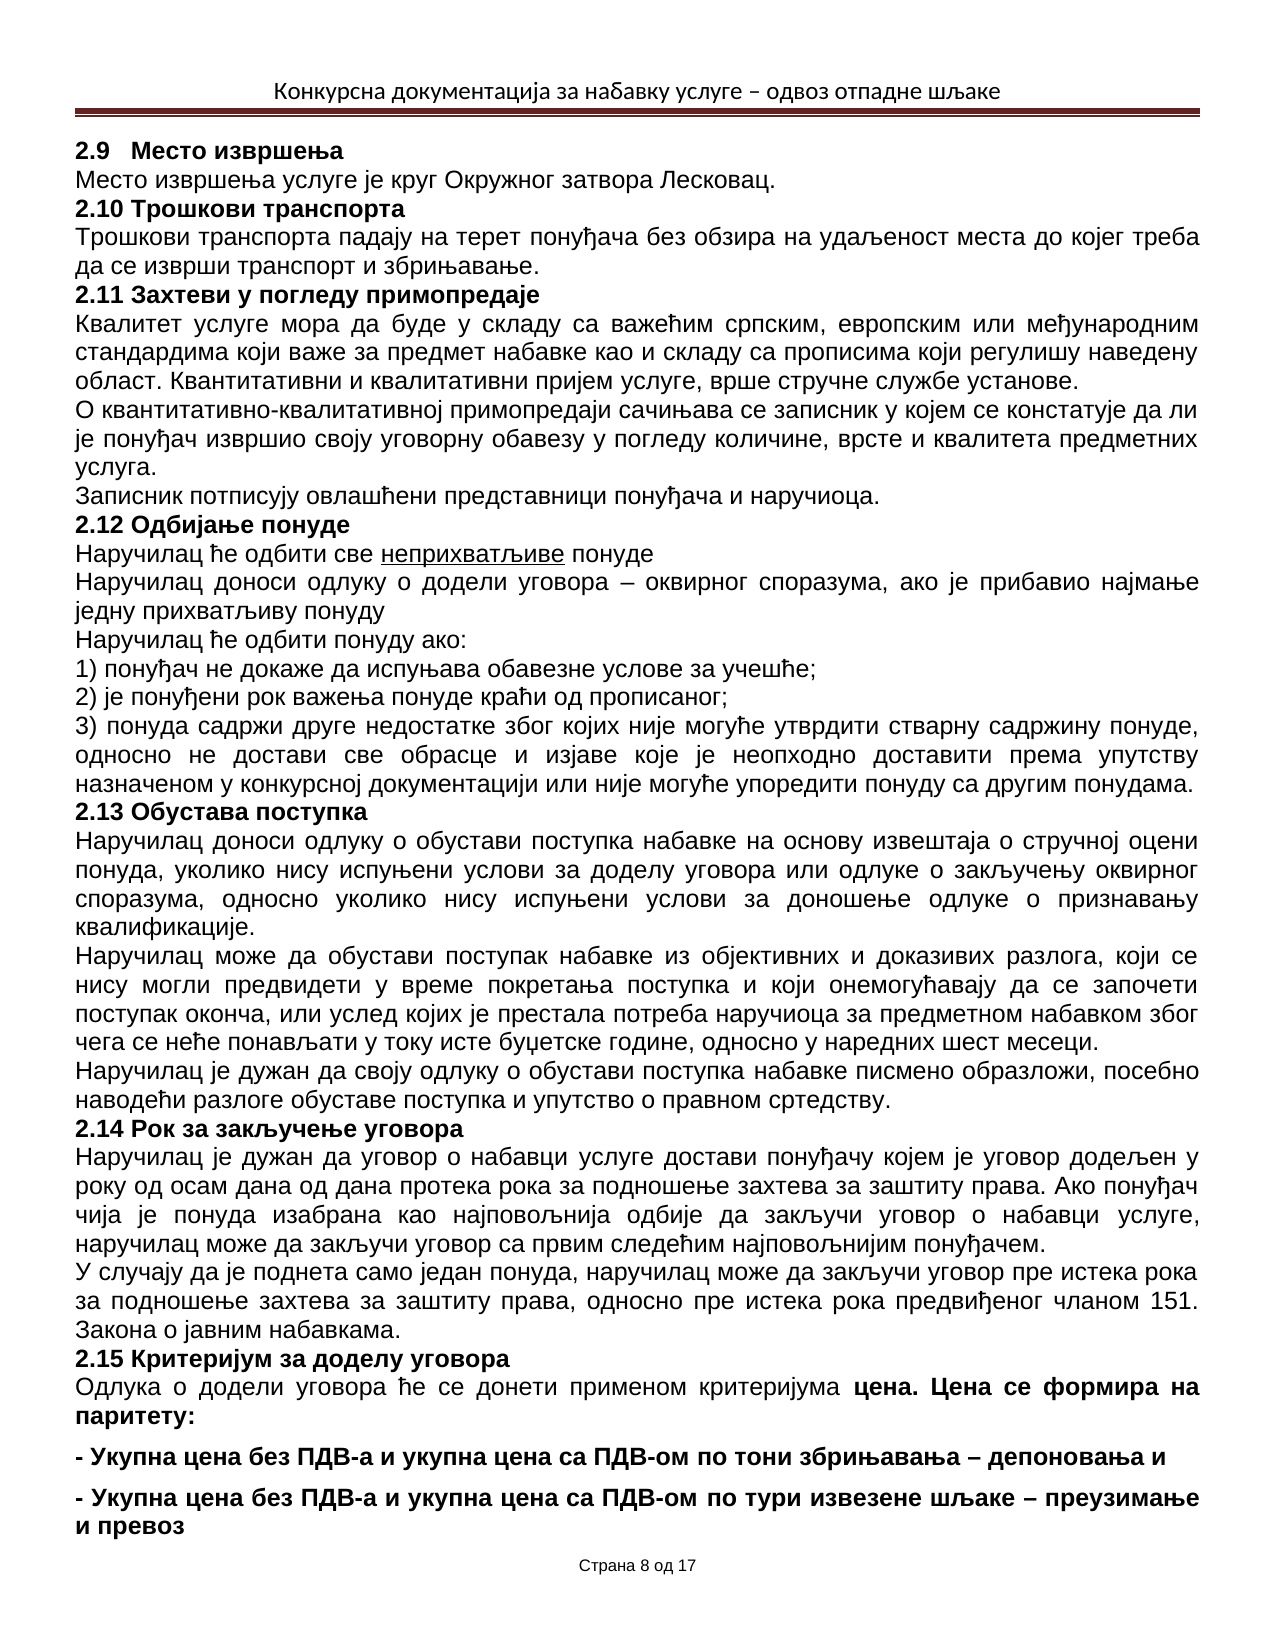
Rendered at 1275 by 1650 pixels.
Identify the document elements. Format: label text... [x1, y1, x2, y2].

text Трошкови транспорта падају на терет понуђача без обзира на удаљеност места до којег треба да се изврши транспорт и збрињавање. [75, 222, 1200, 280]
text Наручилац је дужан да своју одлуку о обустави поступка набавке писмено образложи, посебно наводећи разлоге обуставе поступка и упутство о правном сртедству. [75, 1056, 1200, 1114]
text Наручилац може да обустави поступак набавке из објективних и доказивих разлога, који се нису могли предвидети у време покретања поступка и који онемогућавају да се започети поступак оконча, или услед којих је престала потреба наручиоца за предметном набавком због чега се неће понављати у току исте буџетске године, односно у наредних шест месеци. [75, 941, 1200, 1056]
text 2.13 Обустава поступка [75, 797, 1200, 826]
text Место извршења услуге је круг Окружног затвора Лесковац. [75, 165, 1200, 194]
text 2.10 Трошкови транспорта [75, 194, 1200, 222]
text О квантитативно-квалитативној примопредаји сачињава се записник у којем се констатује да ли је понуђач извршио своју уговорну обавезу у погледу количине, врсте и квалитета предметних услуга. [75, 395, 1200, 481]
text Наручилац ће одбити све неприхватљиве понуде [75, 539, 1200, 567]
text Наручилац је дужан да уговор о набавци услуге достави понуђачу којем је уговор додељен у року од осам дана од дана протека рока за подношење захтева за заштиту права. Ако понуђач чија је понуда изабрана као најповољнија одбије да закључи уговор о набавци услуге, наручилац може да закључи уговор са првим следећим најповољнијим понуђачем. [75, 1142, 1200, 1257]
text 2.14 Рок за закључење уговора [75, 1114, 1200, 1142]
text Квалитет услуге мора да буде у складу са важећим српским, европским или међународним стандардима који важе за предмет набавке као и складу са прописима који регулишу наведену област. Квантитативни и квалитативни пријем услуге, врше стручне службе установе. [75, 309, 1200, 395]
text У случају да је поднета само један понуда, наручилац може да закључи уговор пре истека рока за подношење захтева за заштиту права, односно пре истека рока предвиђеног чланом 151. Закона о јавним набавкама. [75, 1257, 1200, 1344]
text - Укупна цена без ПДВ-а и укупна цена са ПДВ-ом по тони збрињавањa – депоновања и [75, 1442, 1200, 1471]
text 1) понуђач не докаже да испуњава обавезне услове за учешће; [75, 654, 1200, 682]
text 2.15 Критеријум за доделу уговора [75, 1344, 1200, 1372]
text 2.12 Одбијање понуде [75, 510, 1200, 539]
text - Укупна цена без ПДВ-а и укупна цена са ПДВ-ом по тури извезене шљаке – преузимање и превоз [75, 1483, 1200, 1540]
text 2) је понуђени рок важења понуде краћи од прописаног; [75, 682, 1200, 711]
text Наручилац доноси одлуку о обустави поступка набавке на основу извештаја о стручној оцени понуда, уколико нису испуњени услови за доделу уговора или одлуке о закључењу оквирног споразума, односно уколико нису испуњени услови за доношење одлуке о признавању квалификације. [75, 826, 1200, 941]
text Наручилац ће одбити понуду ако: [75, 625, 1200, 654]
text Записник потписују овлашћени представници понуђача и наручиоца. [75, 481, 1200, 510]
text 3) понуда садржи друге недостатке због којих није могуће утврдити стварну садржину понуде, односно не достави све обрасце и изјаве које је неопходно доставити према упутству назначеном у конкурсној документацији или није могуће упоредити понуду са другим понудама. [75, 711, 1200, 797]
text Наручилац доноси одлуку о додели уговора – оквирног споразума, ако је прибавио најмање једну прихватљиву понуду [75, 567, 1200, 625]
text 2.11 Захтеви у погледу примопредаје [75, 280, 1200, 309]
text Одлука о додели уговора ће се донети применом критеријума цена. Цена се формира на паритету: [75, 1372, 1200, 1430]
text 2.9 Место извршења [75, 136, 1200, 165]
